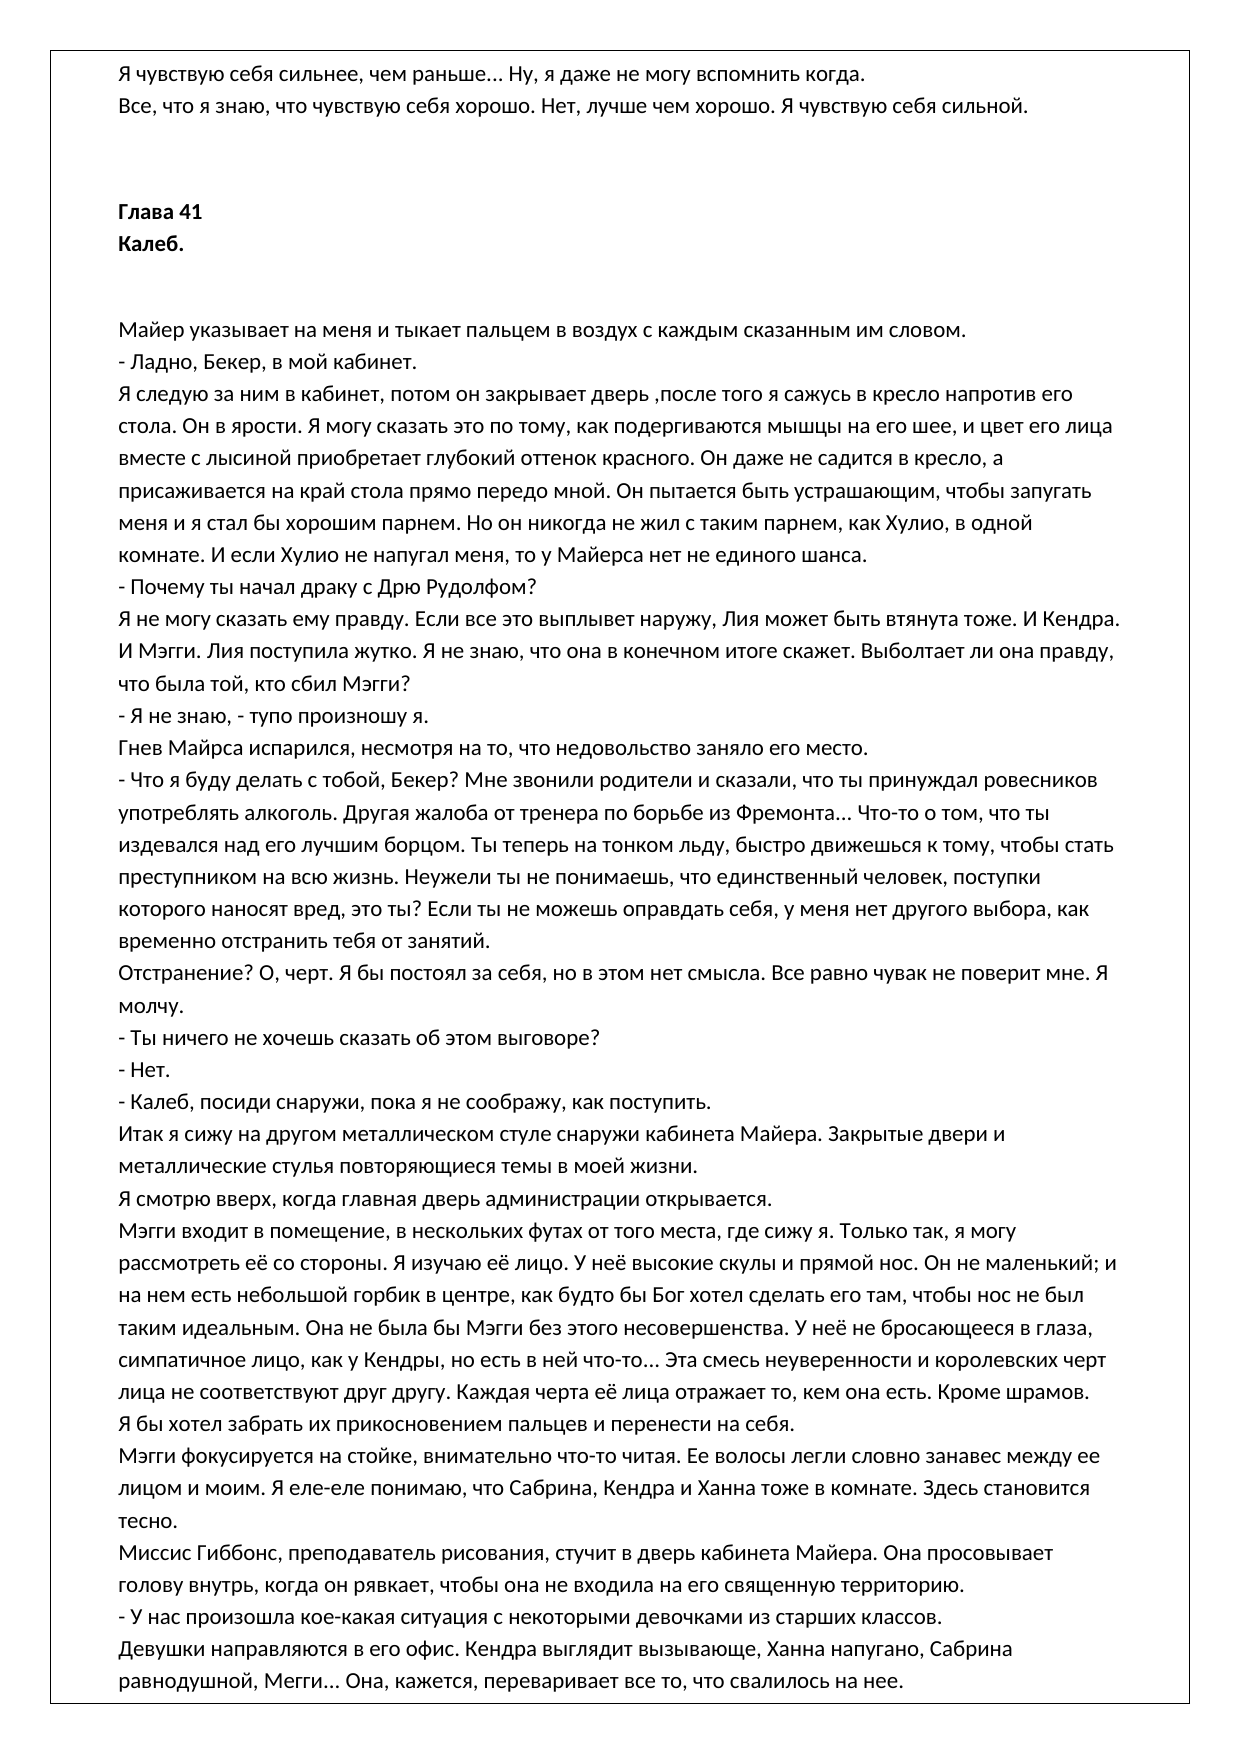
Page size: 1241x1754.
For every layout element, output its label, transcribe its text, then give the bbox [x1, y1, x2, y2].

text Глава 41 Калеб. [118, 197, 1122, 258]
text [118, 283, 1122, 1695]
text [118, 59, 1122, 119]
